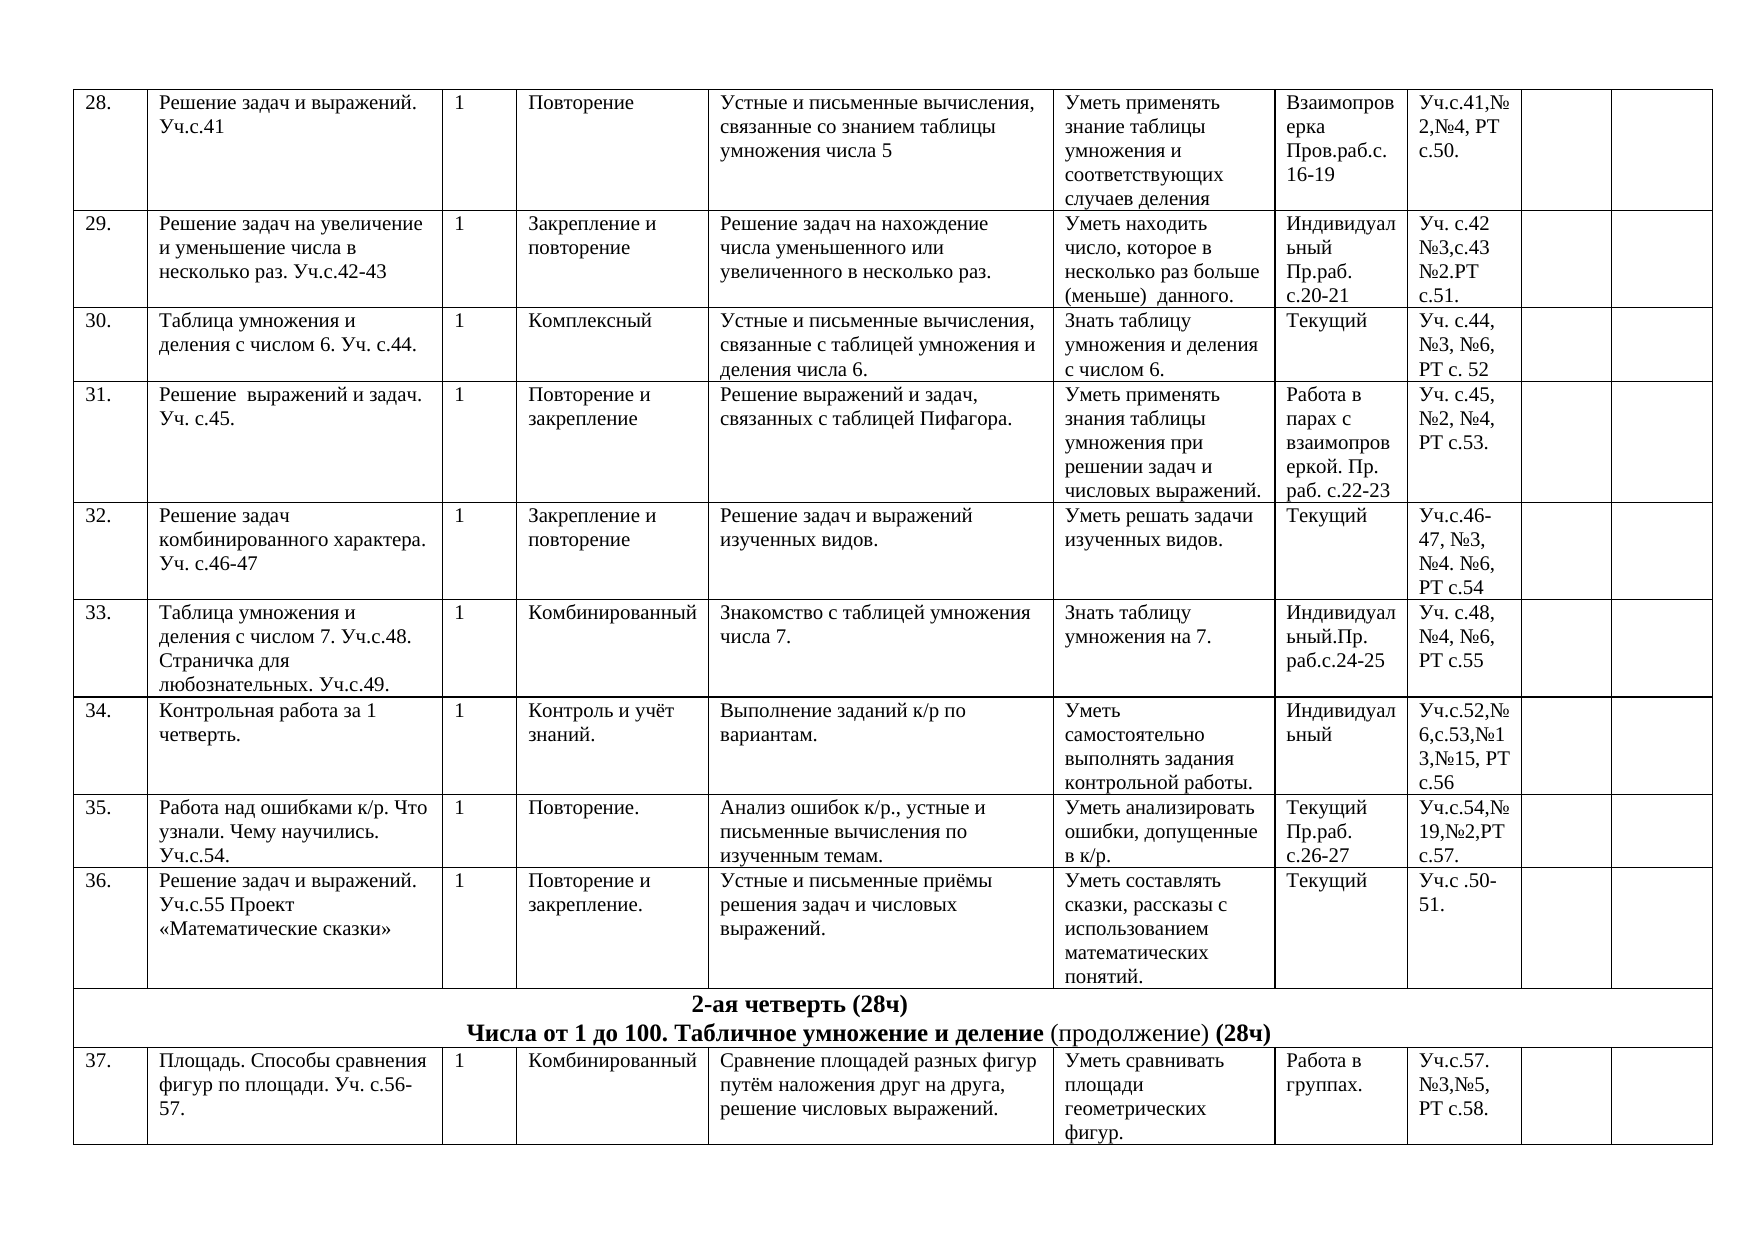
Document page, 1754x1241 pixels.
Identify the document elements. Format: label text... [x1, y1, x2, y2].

table_cell [1522, 698, 1611, 794]
table_cell Уметь сравнивать площади геометрических фигур. [1054, 1048, 1274, 1144]
table_cell [1612, 600, 1712, 696]
table_cell Уч. с.42 №3,с.43 №2.РТ с.51. [1408, 211, 1521, 307]
table_cell Текущий [1276, 868, 1407, 988]
table_cell 1 [443, 211, 516, 307]
table_cell [1522, 308, 1611, 381]
table_cell [1522, 1048, 1611, 1144]
table_cell Текущий Пр.раб. с.26-27 [1276, 795, 1407, 867]
table_cell Закрепление и повторение [517, 503, 708, 599]
table_cell [1612, 795, 1712, 867]
table_cell Уметь находить число, которое в несколько раз больше (меньше) данного. [1054, 211, 1274, 307]
table_cell [1612, 1048, 1712, 1144]
table_cell 1 [443, 795, 516, 867]
table_cell Уметь применять знания таблицы умножения при решении задач и числовых выражений. [1054, 382, 1274, 502]
table_cell Взаимопроверка Пров.раб.с.16-19 [1276, 90, 1407, 210]
table_cell [1522, 795, 1611, 867]
table_cell 1 [443, 90, 516, 210]
table_cell Работа в группах. [1276, 1048, 1407, 1144]
table_cell Повторение [517, 90, 708, 210]
table_cell Закрепление и повторение [517, 211, 708, 307]
table_cell Контроль и учёт знаний. [517, 698, 708, 794]
table_cell Знакомство с таблицей умножения числа 7. [709, 600, 1053, 696]
table_cell 34. [74, 698, 147, 794]
table_cell [1612, 382, 1712, 502]
table_cell [1522, 600, 1611, 696]
table_cell Знать таблицу умножения и деления с числом 6. [1054, 308, 1274, 381]
table_cell Индивидуальный.Пр. раб.с.24-25 [1276, 600, 1407, 696]
table_cell [1612, 503, 1712, 599]
table_cell Комплексный [517, 308, 708, 381]
table_cell Уметь применять знание таблицы умножения и соответствующих случаев деления [1054, 90, 1274, 210]
table_cell [1522, 382, 1611, 502]
table_cell Индивидуальный [1276, 698, 1407, 794]
table_cell Устные и письменные вычисления, связанные с таблицей умножения и деления числа 6. [709, 308, 1053, 381]
table_cell [1612, 698, 1712, 794]
table_cell Решение выражений и задач. Уч. с.45. [148, 382, 442, 502]
table_cell Текущий [1276, 503, 1407, 599]
table_cell Решение задач на нахождение числа уменьшенного или увеличенного в несколько раз. [709, 211, 1053, 307]
table_cell Работа в парах с взаимопроверкой. Пр. раб. с.22-23 [1276, 382, 1407, 502]
table_cell Уч.с .50-51. [1408, 868, 1521, 988]
table_cell Работа над ошибками к/р. Что узнали. Чему научились. Уч.с.54. [148, 795, 442, 867]
table_cell [1612, 90, 1712, 210]
table_cell Текущий [1276, 308, 1407, 381]
table_cell Уч.с.41,№2,№4, РТ с.50. [1408, 90, 1521, 210]
table_cell Уметь составлять сказки, рассказы с использованием математических понятий. [1054, 868, 1274, 988]
table_cell [1522, 211, 1611, 307]
table_cell Выполнение заданий к/р по вариантам. [709, 698, 1053, 794]
table_cell Уч. с.48, №4, №6, РТ с.55 [1408, 600, 1521, 696]
table_cell Уч.с.54,№19,№2,РТ с.57. [1408, 795, 1521, 867]
table_cell [1522, 503, 1611, 599]
table_cell Повторение и закрепление. [517, 868, 708, 988]
table_cell Уметь анализировать ошибки, допущенные в к/р. [1054, 795, 1274, 867]
table_cell [1522, 868, 1611, 988]
table_cell Таблица умножения и деления с числом 6. Уч. с.44. [148, 308, 442, 381]
table_cell Таблица умножения и деления с числом 7. Уч.с.48. Страничка для любознательных. Уч.с.49. [148, 600, 442, 696]
table_cell 1 [443, 382, 516, 502]
table_cell Решение задач и выражений. Уч.с.55 Проект «Математические сказки» [148, 868, 442, 988]
table_cell Уметь решать задачи изученных видов. [1054, 503, 1274, 599]
table_cell Устные и письменные приёмы решения задач и числовых выражений. [709, 868, 1053, 988]
table_cell Индивидуальный Пр.раб. с.20-21 [1276, 211, 1407, 307]
table_cell Повторение. [517, 795, 708, 867]
table_cell 29. [74, 211, 147, 307]
table_cell Решение задач комбинированного характера. Уч. с.46-47 [148, 503, 442, 599]
table_cell 32. [74, 503, 147, 599]
table_cell Уч. с.44, №3, №6, РТ с. 52 [1408, 308, 1521, 381]
table_cell 31. [74, 382, 147, 502]
table_cell 33. [74, 600, 147, 696]
table_cell 1 [443, 698, 516, 794]
table_cell 1 [443, 600, 516, 696]
table_cell [1612, 868, 1712, 988]
table_cell Комбинированный [517, 1048, 708, 1144]
table_cell Контрольная работа за 1 четверть. [148, 698, 442, 794]
table_cell Анализ ошибок к/р., устные и письменные вычисления по изученным темам. [709, 795, 1053, 867]
table_cell Решение выражений и задач, связанных с таблицей Пифагора. [709, 382, 1053, 502]
table_cell Решение задач и выражений. Уч.с.41 [148, 90, 442, 210]
table_cell [1612, 211, 1712, 307]
table_cell 30. [74, 308, 147, 381]
table_cell 28. [74, 90, 147, 210]
table_cell Уч.с.57. №3,№5, РТ с.58. [1408, 1048, 1521, 1144]
table_cell 1 [443, 308, 516, 381]
table_cell Знать таблицу умножения на 7. [1054, 600, 1274, 696]
table_cell Комбинированный [517, 600, 708, 696]
table_cell 35. [74, 795, 147, 867]
table_cell Сравнение площадей разных фигур путём наложения друг на друга, решение числовых выражений. [709, 1048, 1053, 1144]
table_cell Уч.с.52,№6,с.53,№13,№15, РТ с.56 [1408, 698, 1521, 794]
table_cell Площадь. Способы сравнения фигур по площади. Уч. с.56-57. [148, 1048, 442, 1144]
table_cell [1612, 308, 1712, 381]
table_cell 1 [443, 1048, 516, 1144]
table_cell [1522, 90, 1611, 210]
table_cell Решение задач и выражений изученных видов. [709, 503, 1053, 599]
table_cell Решение задач на увеличение и уменьшение числа в несколько раз. Уч.с.42-43 [148, 211, 442, 307]
table_cell Уч. с.45, №2, №4, РТ с.53. [1408, 382, 1521, 502]
table_cell Уметь самостоятельно выполнять задания контрольной работы. [1054, 698, 1274, 794]
table_cell 37. [74, 1048, 147, 1144]
table_cell Устные и письменные вычисления, связанные со знанием таблицы умножения числа 5 [709, 90, 1053, 210]
table_cell Уч.с.46-47, №3, №4. №6, РТ с.54 [1408, 503, 1521, 599]
table_cell 1 [443, 868, 516, 988]
table_cell Повторение и закрепление [517, 382, 708, 502]
table_cell 1 [443, 503, 516, 599]
table_cell 2-ая четверть (28ч) Числа от 1 до 100. Табличное умножение и деление (продолжение) (28ч) [74, 989, 1712, 1047]
table_cell 36. [74, 868, 147, 988]
